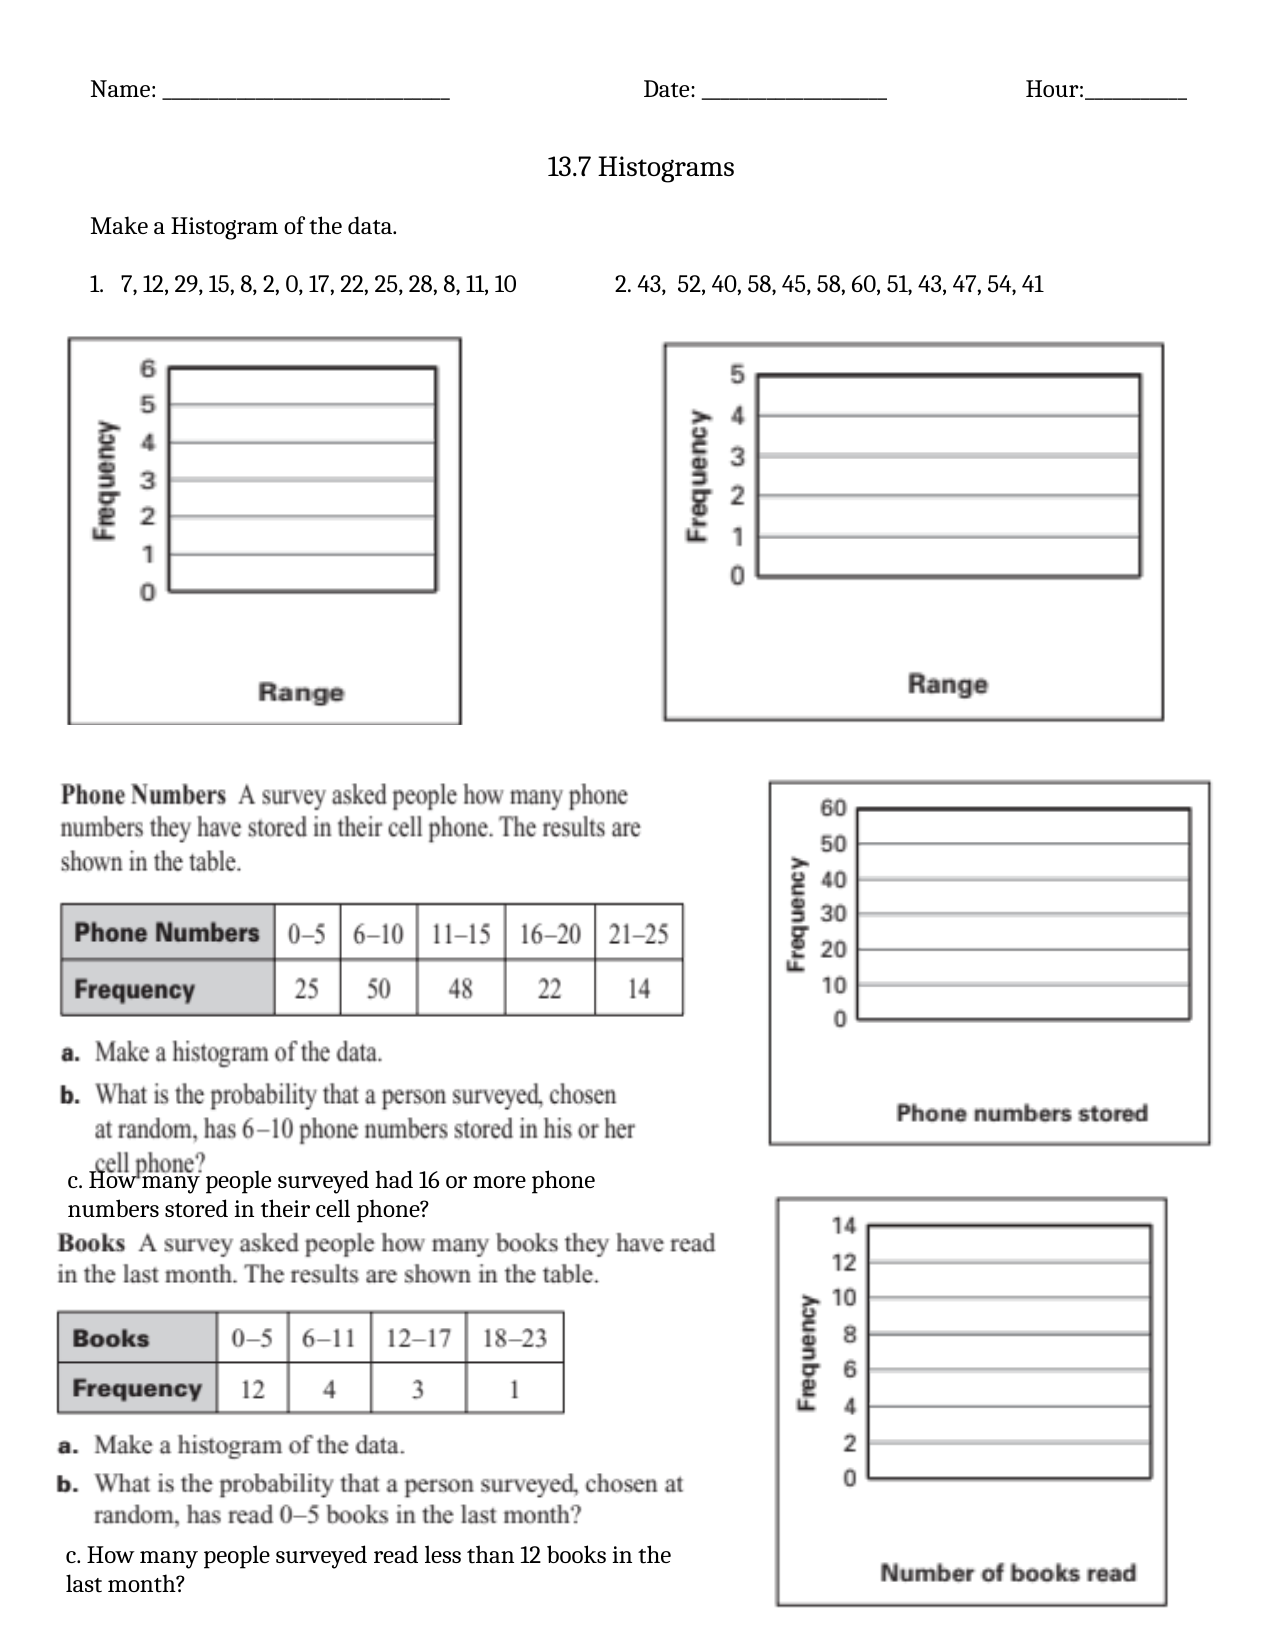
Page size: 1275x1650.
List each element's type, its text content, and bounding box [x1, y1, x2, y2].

text 1. 7, 12, 29, 15, 8, 2, 0, 17, 22, 25, 28, 8, 11, 10 2. 43, 52, 40, 58, 45, 58, 60, 51, 43, 47, 54, 41 [90, 270, 1192, 298]
text 13.7 Histograms [90, 150, 1192, 183]
text Make a Histogram of the data. [90, 212, 1192, 241]
